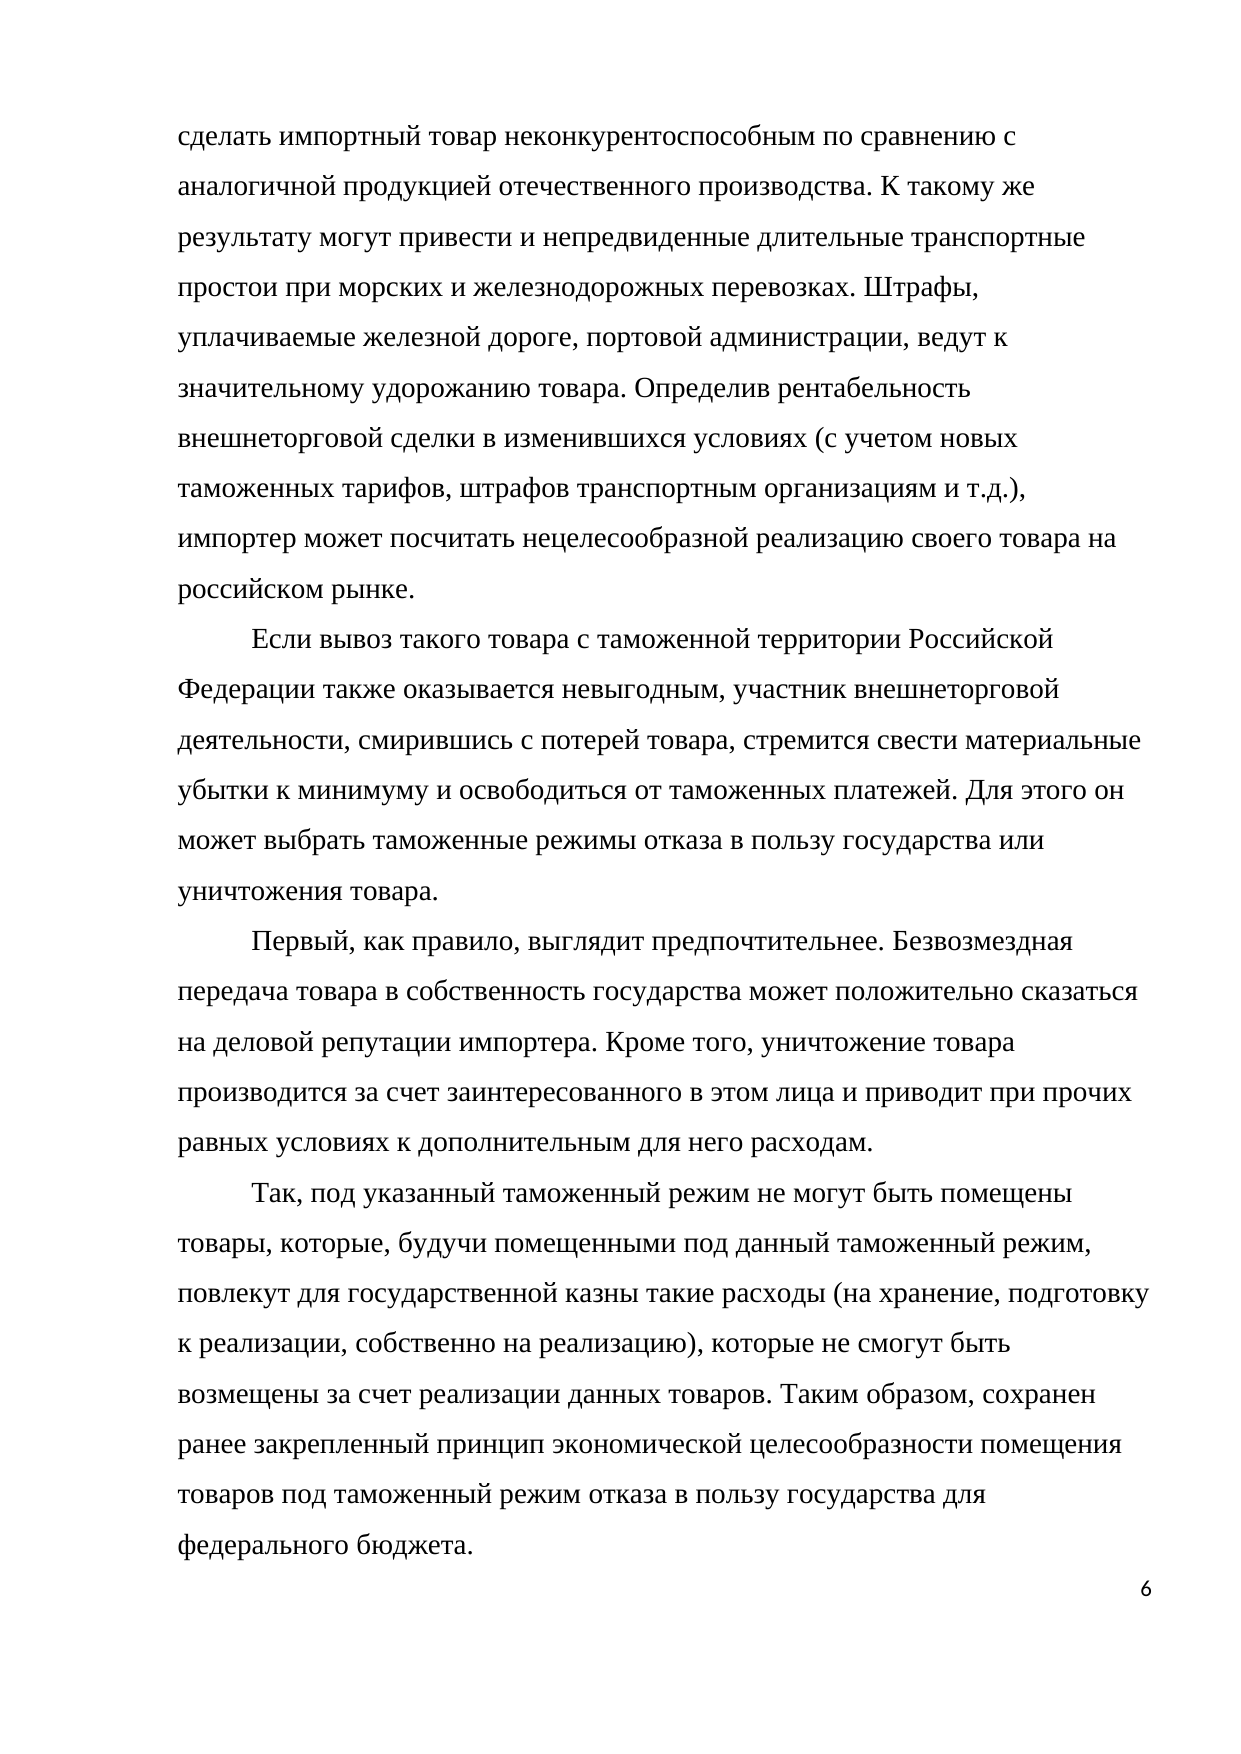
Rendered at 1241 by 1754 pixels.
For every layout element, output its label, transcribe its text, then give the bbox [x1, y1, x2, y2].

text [177, 118, 1152, 604]
text Первый, как правило, выглядит предпочтительнее. Безвозмездная передача товара в собственность государства может положительно сказаться на деловой репутации импортера. Кроме того, уничтожение товара производится за счет заинтересованного в этом лица и приводит при прочих равных условиях к дополнительным для него расходам. [177, 923, 1152, 1158]
text Если вывоз такого товара с таможенной территории Российской Федерации также оказывается невыгодным, участник внешнеторговой деятельности, смирившись с потерей товара, стремится свести материальные убытки к минимуму и освободиться от таможенных платежей. Для этого он может выбрать таможенные режимы отказа в пользу государства или уничтожения товара. [177, 621, 1152, 906]
text Так, под указанный таможенный режим не могут быть помещены товары, которые, будучи помещенными под данный таможенный режим, повлекут для государственной казны такие расходы (на хранение, подготовку к реализации, собственно на реализацию), которые не смогут быть возмещены за счет реализации данных товаров. Таким образом, сохранен ранее закрепленный принцип экономической целесообразности помещения товаров под таможенный режим отказа в пользу государства для федерального бюджета. [177, 1175, 1152, 1560]
